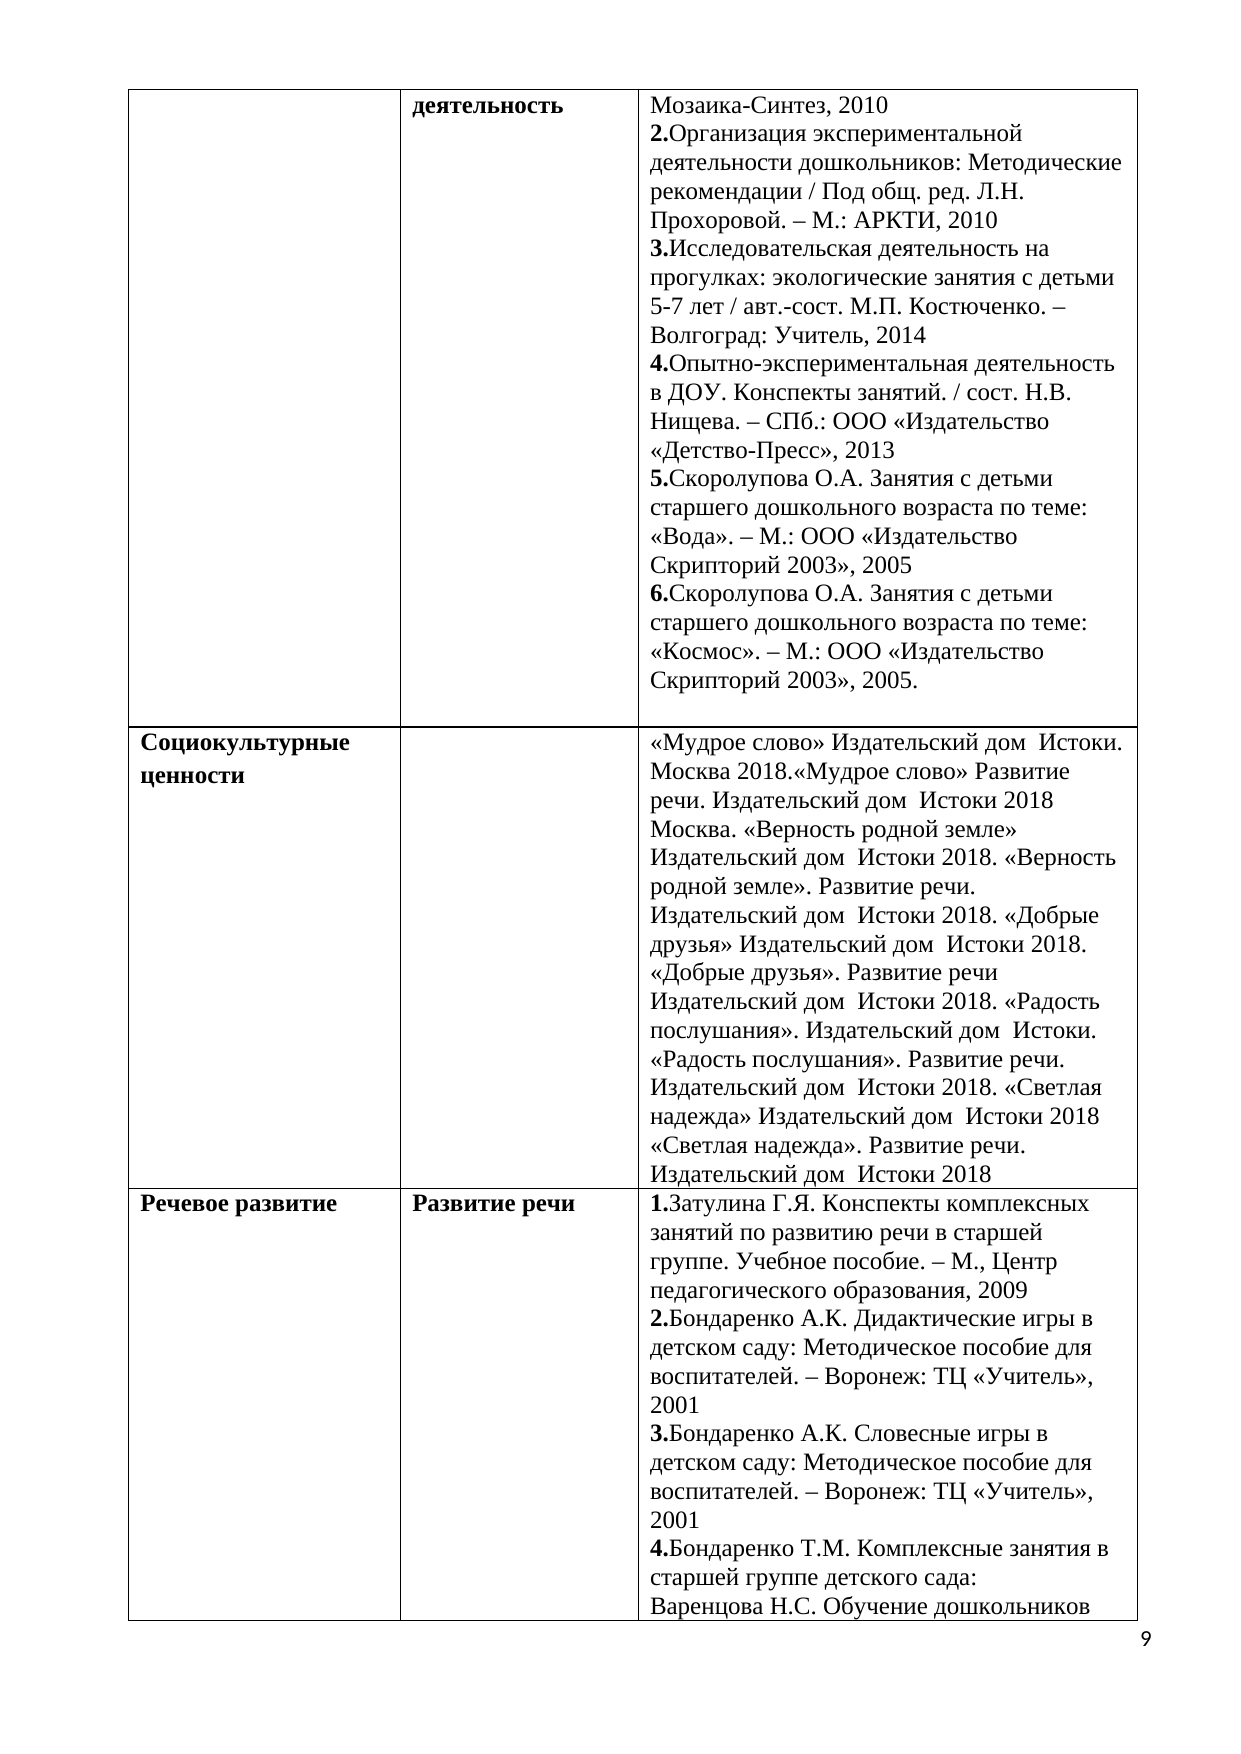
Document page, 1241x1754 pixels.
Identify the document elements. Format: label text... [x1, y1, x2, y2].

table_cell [401, 90, 638, 726]
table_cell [639, 1189, 1137, 1620]
table_cell Развитие речи [401, 1189, 638, 1620]
table_cell Социокультурные ценности [129, 728, 400, 1187]
table_cell Речевое развитие [129, 1189, 400, 1620]
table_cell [639, 90, 1137, 726]
table_cell [401, 728, 638, 1187]
table_cell «Мудрое слово» Издательский дом Истоки. Москва 2018.«Мудрое слово» Развитие речи. Издательский дом Истоки 2018 Москва. «Верность родной земле» Издательский дом Истоки 2018. «Верность родной земле». Развитие речи. Издательский дом Истоки 2018. «Добрые друзья» Издательский дом Истоки 2018. «Добрые друзья». Развитие речи Издательский дом Истоки 2018. «Радость послушания». Издательский дом Истоки. «Радость послушания». Развитие речи. Издательский дом Истоки 2018. «Светлая надежда» Издательский дом Истоки 2018 «Светлая надежда». Развитие речи. Издательский дом Истоки 2018 [639, 728, 1137, 1187]
